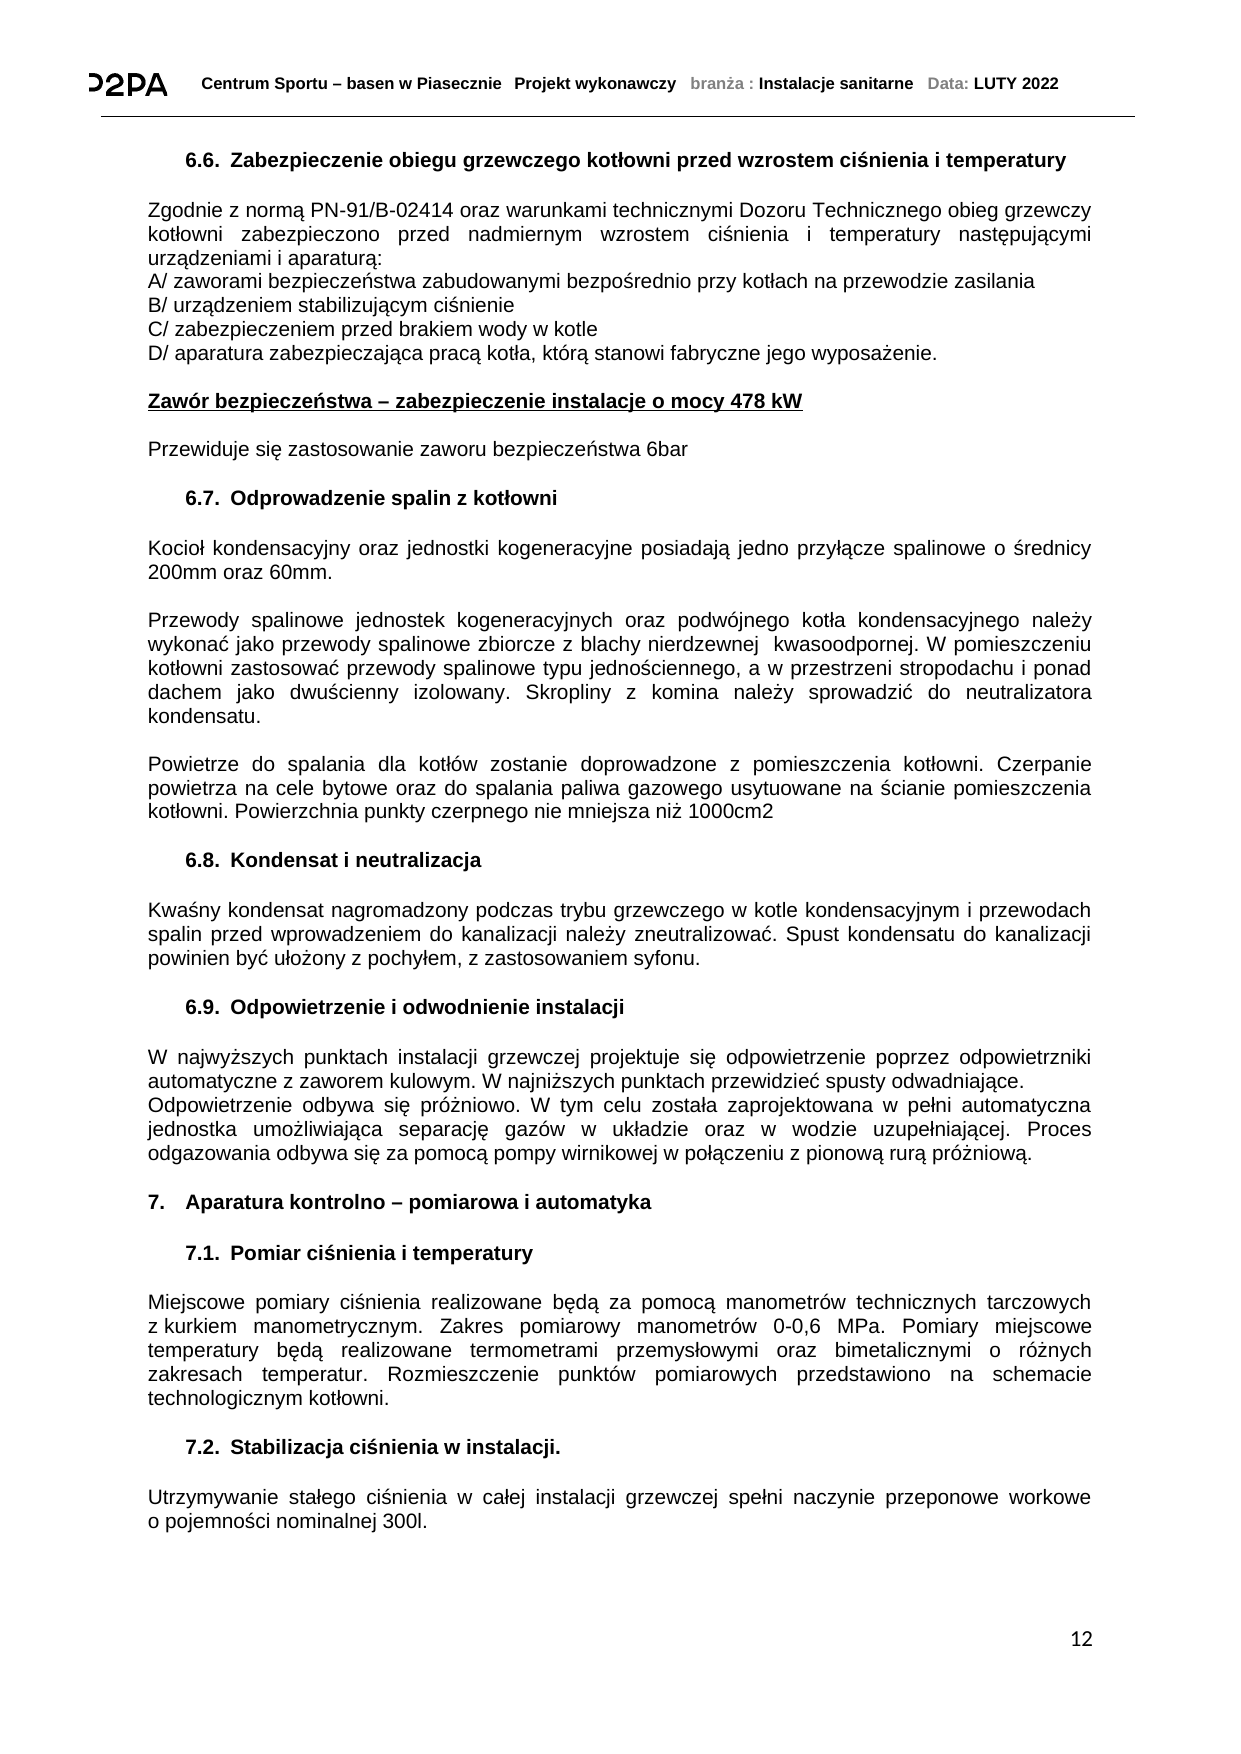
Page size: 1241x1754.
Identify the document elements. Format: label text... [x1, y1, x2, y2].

text Kocioł kondensacyjny oraz jednostki kogeneracyjne posiadają jedno przyłącze spalinowe o średnicy 200mm oraz 60mm. [148, 536, 1093, 584]
text Przewiduje się zastosowanie zaworu bezpieczeństwa 6bar [148, 437, 1093, 461]
text Powietrze do spalania dla kotłów zostanie doprowadzone z pomieszczenia kotłowni. Czerpanie powietrza na cele bytowe oraz do spalania paliwa gazowego usytuowane na ścianie pomieszczenia kotłowni. Powierzchnia punkty czerpnego nie mniejsza niż 1000cm2 [148, 751, 1093, 823]
text C/ zabezpieczeniem przed brakiem wody w kotle [148, 317, 1093, 341]
subtitle Aparatura kontrolno – pomiarowa i automatyka [148, 1189, 1093, 1213]
text Zawór bezpieczeństwa – zabezpieczenie instalacje o mocy 478 kW [148, 389, 1093, 413]
text A/ zaworami bezpieczeństwa zabudowanymi bezpośrednio przy kotłach na przewodzie zasilania [148, 269, 1093, 293]
picture [89, 73, 168, 96]
text D/ aparatura zabezpieczająca pracą kotła, którą stanowi fabryczne jego wyposażenie. [148, 341, 1093, 365]
subtitle Zabezpieczenie obiegu grzewczego kotłowni przed wzrostem ciśnienia i temperatury [185, 148, 1093, 172]
text Odpowietrzenie odbywa się próżniowo. W tym celu została zaprojektowana w pełni automatyczna jednostka umożliwiająca separację gazów w układzie oraz w wodzie uzupełniającej. Proces odgazowania odbywa się za pomocą pompy wirnikowej w połączeniu z pionową rurą próżniową. [148, 1093, 1093, 1164]
text B/ urządzeniem stabilizującym ciśnienie [148, 293, 1093, 317]
subtitle Odpowietrzenie i odwodnienie instalacji [185, 995, 1093, 1019]
text W najwyższych punktach instalacji grzewczej projektuje się odpowietrzenie poprzez odpowietrzniki automatyczne z zaworem kulowym. W najniższych punktach przewidzieć spusty odwadniające. [148, 1045, 1093, 1093]
text Utrzymywanie stałego ciśnienia w całej instalacji grzewczej spełni naczynie przeponowe workowe o pojemności nominalnej 300l. [148, 1485, 1093, 1533]
text Kwaśny kondensat nagromadzony podczas trybu grzewczego w kotle kondensacyjnym i przewodach spalin przed wprowadzeniem do kanalizacji należy zneutralizować. Spust kondensatu do kanalizacji powinien być ułożony z pochyłem, z zastosowaniem syfonu. [148, 898, 1093, 970]
subtitle Odprowadzenie spalin z kotłowni [185, 486, 1093, 510]
text Miejscowe pomiary ciśnienia realizowane będą za pomocą manometrów technicznych tarczowych z kurkiem manometrycznym. Zakres pomiarowy manometrów 0-0,6 MPa. Pomiary miejscowe temperatury będą realizowane termometrami przemysłowymi oraz bimetalicznymi o różnych zakresach temperatur. Rozmieszczenie punktów pomiarowych przedstawiono na schemacie technologicznym kotłowni. [148, 1290, 1093, 1410]
subtitle Pomiar ciśnienia i temperatury [185, 1240, 1093, 1264]
text Przewody spalinowe jednostek kogeneracyjnych oraz podwójnego kotła kondensacyjnego należy wykonać jako przewody spalinowe zbiorcze z blachy nierdzewnej kwasoodpornej. W pomieszczeniu kotłowni zastosować przewody spalinowe typu jednościennego, a w przestrzeni stropodachu i ponad dachem jako dwuścienny izolowany. Skropliny z komina należy sprowadzić do neutralizatora kondensatu. [148, 608, 1093, 727]
subtitle Kondensat i neutralizacja [185, 848, 1093, 872]
subtitle Stabilizacja ciśnienia w instalacji. [185, 1435, 1093, 1459]
text Zgodnie z normą PN-91/B-02414 oraz warunkami technicznymi Dozoru Technicznego obieg grzewczy kotłowni zabezpieczono przed nadmiernym wzrostem ciśnienia i temperatury następującymi urządzeniami i aparaturą: [148, 197, 1093, 269]
